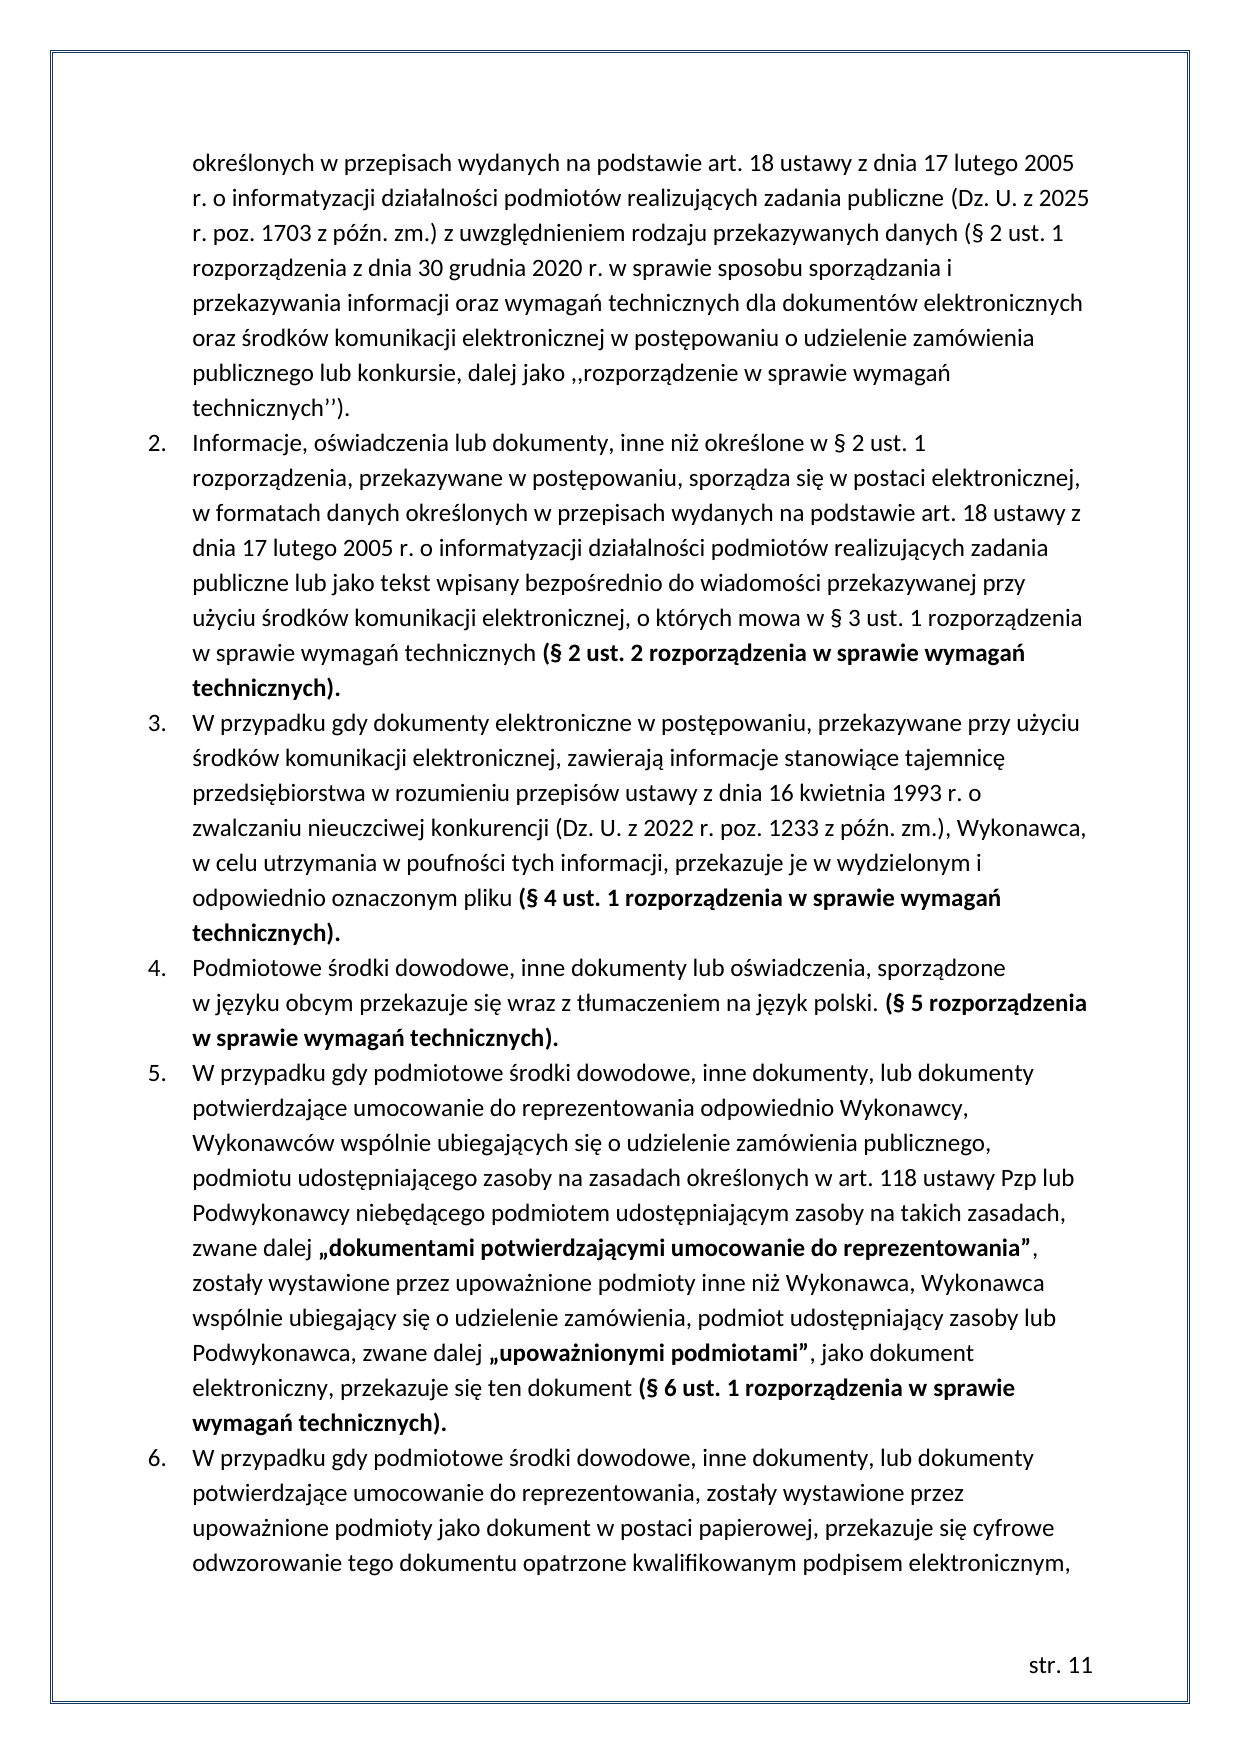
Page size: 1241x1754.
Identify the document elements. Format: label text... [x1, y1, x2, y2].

list Podmiotowe środki dowodowe, inne dokumenty lub oświadczenia, sporządzone w języku obcym przekazuje się wraz z tłumaczeniem na język polski. (§ 5 rozporządzenia w sprawie wymagań technicznych). [148, 953, 1093, 1053]
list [154, 148, 1093, 423]
list Informacje, oświadczenia lub dokumenty, inne niż określone w § 2 ust. 1 rozporządzenia, przekazywane w postępowaniu, sporządza się w postaci elektronicznej, w formatach danych określonych w przepisach wydanych na podstawie art. 18 ustawy z dnia 17 lutego 2005 r. o informatyzacji działalności podmiotów realizujących zadania publiczne lub jako tekst wpisany bezpośrednio do wiadomości przekazywanej przy użyciu środków komunikacji elektronicznej, o których mowa w § 3 ust. 1 rozporządzenia w sprawie wymagań technicznych (§ 2 ust. 2 rozporządzenia w sprawie wymagań technicznych). [148, 428, 1093, 703]
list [148, 1443, 1093, 1578]
list W przypadku gdy podmiotowe środki dowodowe, inne dokumenty, lub dokumenty potwierdzające umocowanie do reprezentowania odpowiednio Wykonawcy, Wykonawców wspólnie ubiegających się o udzielenie zamówienia publicznego, podmiotu udostępniającego zasoby na zasadach określonych w art. 118 ustawy Pzp lub Podwykonawcy niebędącego podmiotem udostępniającym zasoby na takich zasadach, zwane dalej „dokumentami potwierdzającymi umocowanie do reprezentowania”, zostały wystawione przez upoważnione podmioty inne niż Wykonawca, Wykonawca wspólnie ubiegający się o udzielenie zamówienia, podmiot udostępniający zasoby lub Podwykonawca, zwane dalej „upoważnionymi podmiotami”, jako dokument elektroniczny, przekazuje się ten dokument (§ 6 ust. 1 rozporządzenia w sprawie wymagań technicznych). [148, 1058, 1093, 1438]
list W przypadku gdy dokumenty elektroniczne w postępowaniu, przekazywane przy użyciu środków komunikacji elektronicznej, zawierają informacje stanowiące tajemnicę przedsiębiorstwa w rozumieniu przepisów ustawy z dnia 16 kwietnia 1993 r. o zwalczaniu nieuczciwej konkurencji (Dz. U. z 2022 r. poz. 1233 z późn. zm.), Wykonawca, w celu utrzymania w poufności tych informacji, przekazuje je w wydzielonym i odpowiednio oznaczonym pliku (§ 4 ust. 1 rozporządzenia w sprawie wymagań technicznych). [148, 708, 1093, 948]
